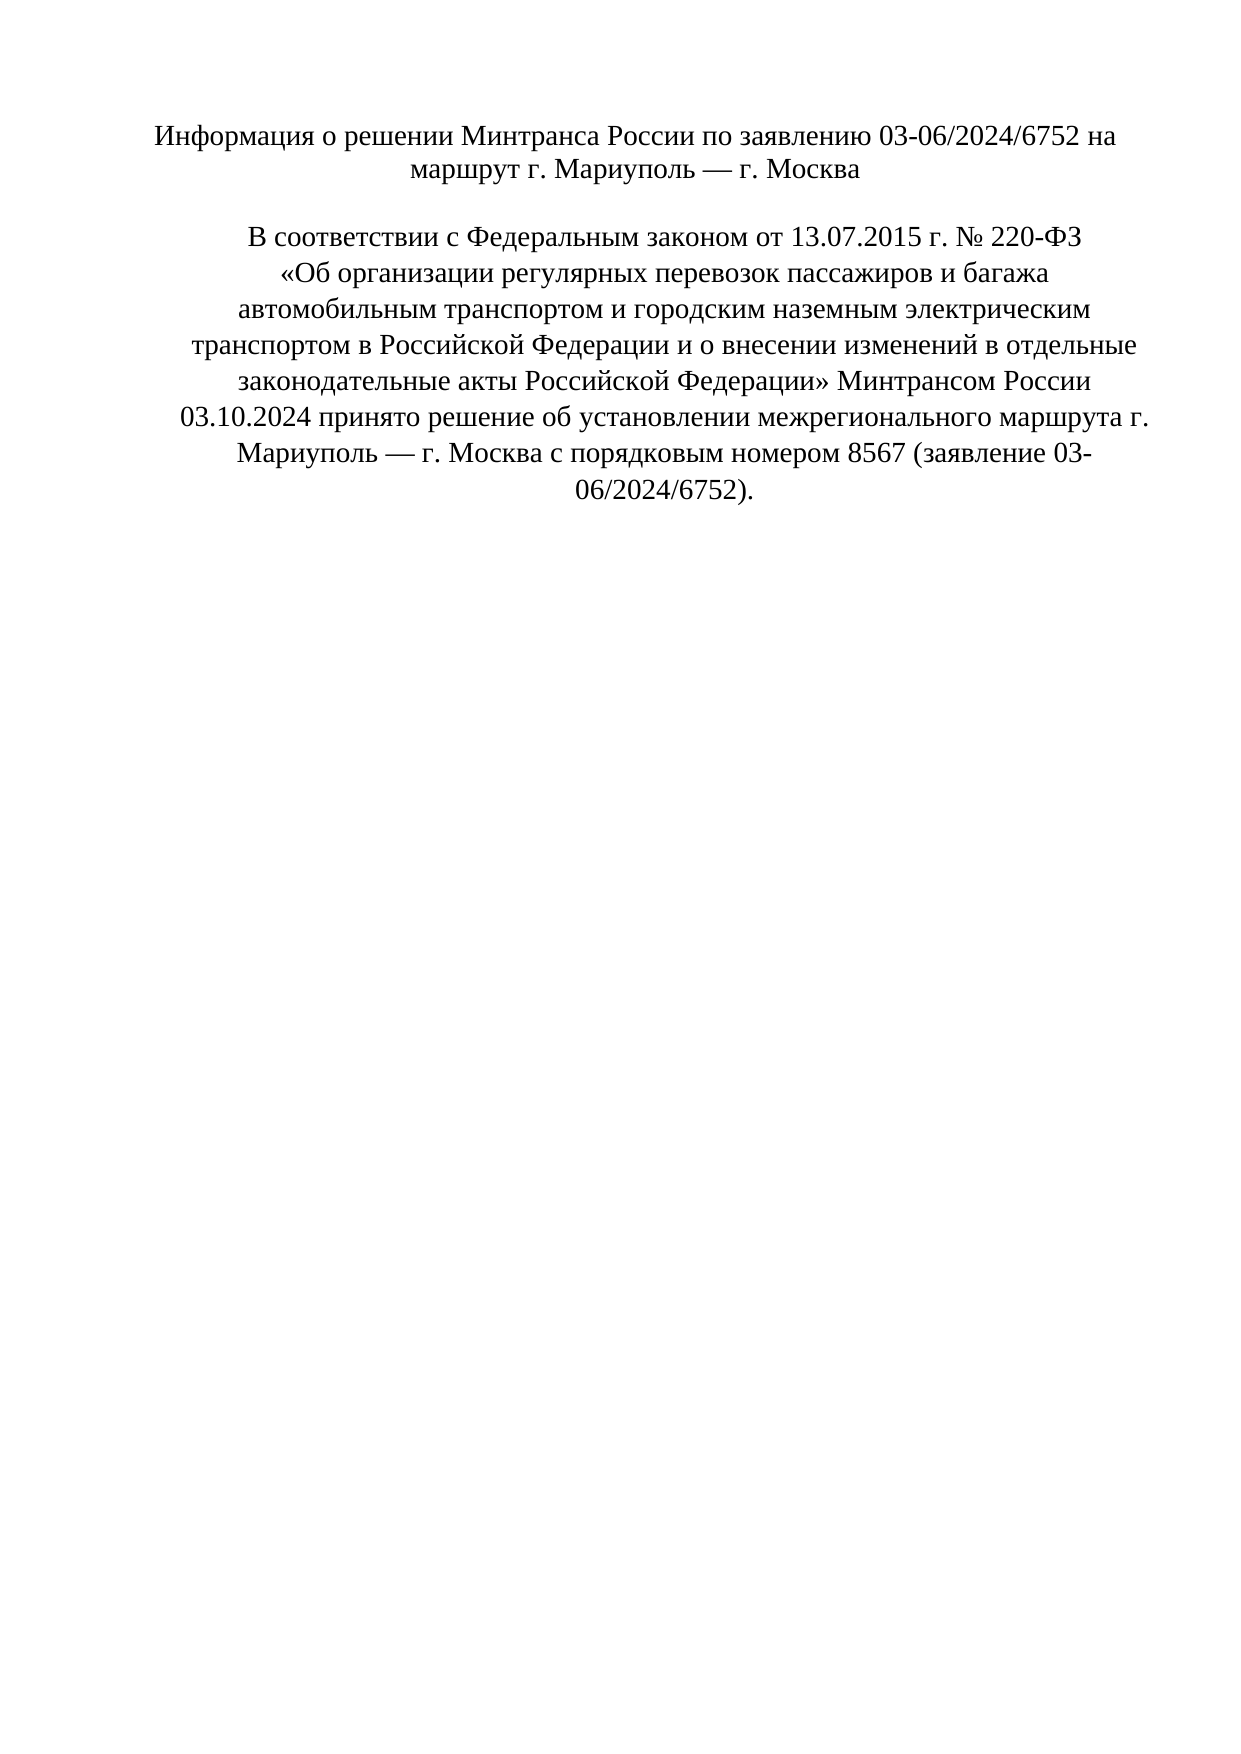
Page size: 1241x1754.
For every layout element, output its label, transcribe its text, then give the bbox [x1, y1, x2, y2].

text В соответствии с Федеральным законом от 13.07.2015 г. № 220-ФЗ «Об организации регулярных перевозок пассажиров и багажа автомобильным транспортом и городским наземным электрическим транспортом в Российской Федерации и о внесении изменений в отдельные законодательные акты Российской Федерации» Минтрансом России 03.10.2024 принято решение об установлении межрегионального маршрута г. Мариуполь — г. Москва с порядковым номером 8567 (заявление 03-06/2024/6752). [177, 219, 1152, 505]
text Информация о решении Минтранса России по заявлению 03-06/2024/6752 на маршрут г. Мариуполь — г. Москва [118, 118, 1152, 185]
